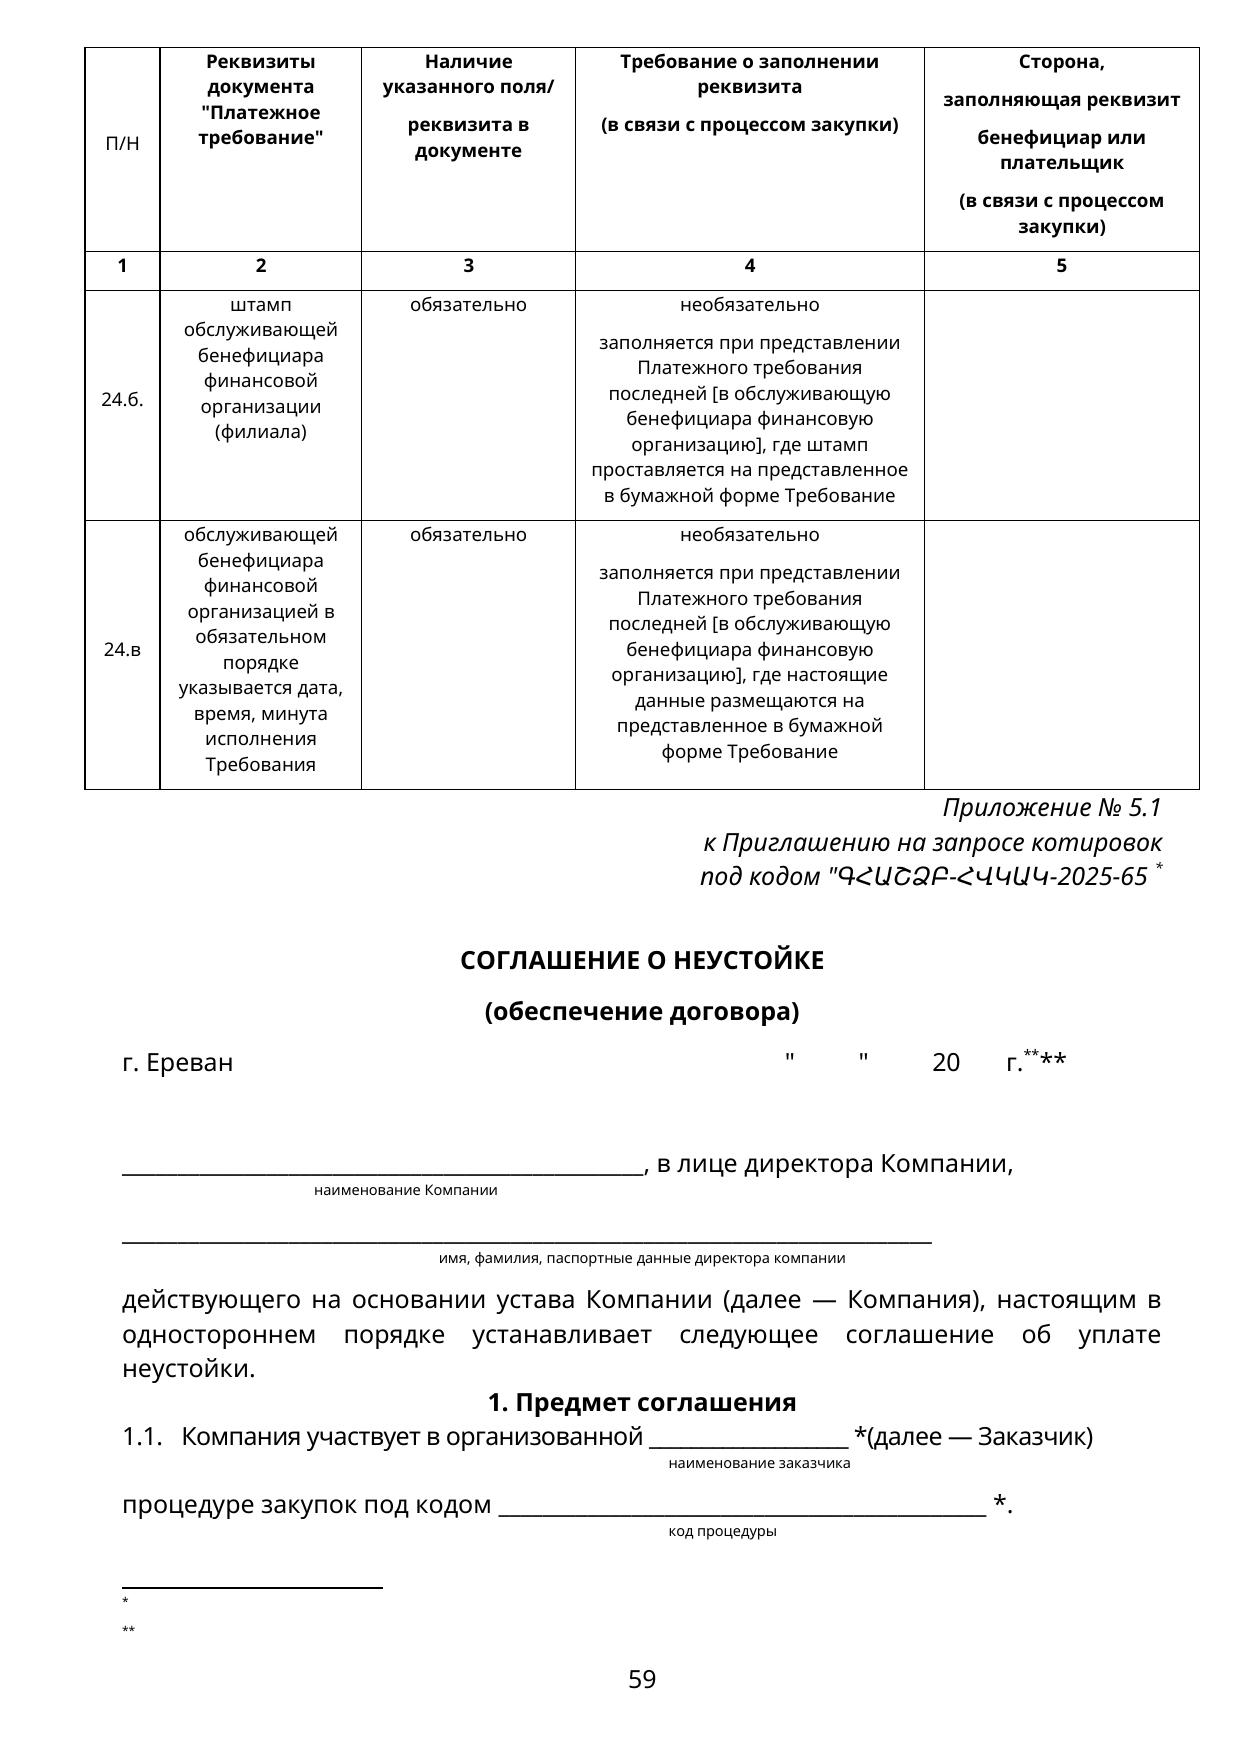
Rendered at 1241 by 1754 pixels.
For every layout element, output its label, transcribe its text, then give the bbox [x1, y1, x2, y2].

table_cell обязательно [362, 521, 575, 789]
table_cell 2 [161, 252, 361, 290]
text наименование заказчика [668, 1452, 1162, 1487]
text имя, фамилия, паспортные данные директора компании [122, 1248, 1162, 1282]
text код процедуры [668, 1521, 1162, 1555]
table_cell штамп обслуживающей бенефициара финансовой организации (филиала) [161, 291, 361, 520]
text Приложение № 5.1 [122, 790, 1162, 824]
table_cell [925, 291, 1199, 520]
table_cell 24.в [86, 521, 159, 789]
text действующего на основании устава Компании (далее — Компания), настоящим в одностороннем порядке устанавливает следующее соглашение об уплате неустойки. [122, 1282, 1162, 1384]
text процедуре закупок под кодом ____________________________________________ *. [122, 1487, 1162, 1521]
table_header П/Н [86, 48, 159, 251]
table_header Реквизиты документа "Платежное требование" [161, 48, 361, 251]
table_cell 1 [86, 252, 159, 290]
table_cell обязательно [362, 291, 575, 520]
table_header Сторона, заполняющая реквизит бенефициар или плательщик (в связи с процессом закупки) [925, 48, 1199, 251]
table_cell обслуживающей бенефициара финансовой организацией в обязательном порядке указывается дата, время, минута исполнения Требования [161, 521, 361, 789]
text наименование Компании [314, 1180, 1162, 1214]
table_cell 24.б. [86, 291, 159, 520]
table_cell 4 [576, 252, 924, 290]
table_cell [925, 521, 1199, 789]
text 1.1. Компания участвует в организованной ___________________ *(далее — Заказчик) [122, 1418, 1162, 1452]
table_header г. Ереван [111, 1045, 609, 1095]
table_cell 3 [362, 252, 575, 290]
text СОГЛАШЕНИЕ О НЕУСТОЙКЕ [122, 943, 1162, 977]
table_cell необязательно заполняется при представлении Платежного требования последней [в обслуживающую бенефициара финансовую организацию], где настоящие данные размещаются на представленное в бумажной форме Требование [576, 521, 924, 789]
table_header " " 20 г.** [609, 1045, 1078, 1095]
text _______________________________________________, в лице директора Компании, [122, 1146, 1162, 1180]
text 1. Предмет соглашения [122, 1384, 1162, 1418]
text (обеспечение договора) [122, 994, 1162, 1028]
table_header Требование о заполнении реквизита (в связи с процессом закупки) [576, 48, 924, 251]
text _________________________________________________________________________ [122, 1214, 1162, 1248]
table_cell необязательно заполняется при представлении Платежного требования последней [в обслуживающую бенефициара финансовую организацию], где штамп проставляется на представленное в бумажной форме Требование [576, 291, 924, 520]
text к Приглашению на запросе котировок под кодом "ԳՀԱՇՁԲ-ՀՎԿԱԿ-2025-65 * [122, 824, 1162, 892]
table_cell 5 [925, 252, 1199, 290]
table_header Наличие указанного поля/ реквизита в документе [362, 48, 575, 251]
